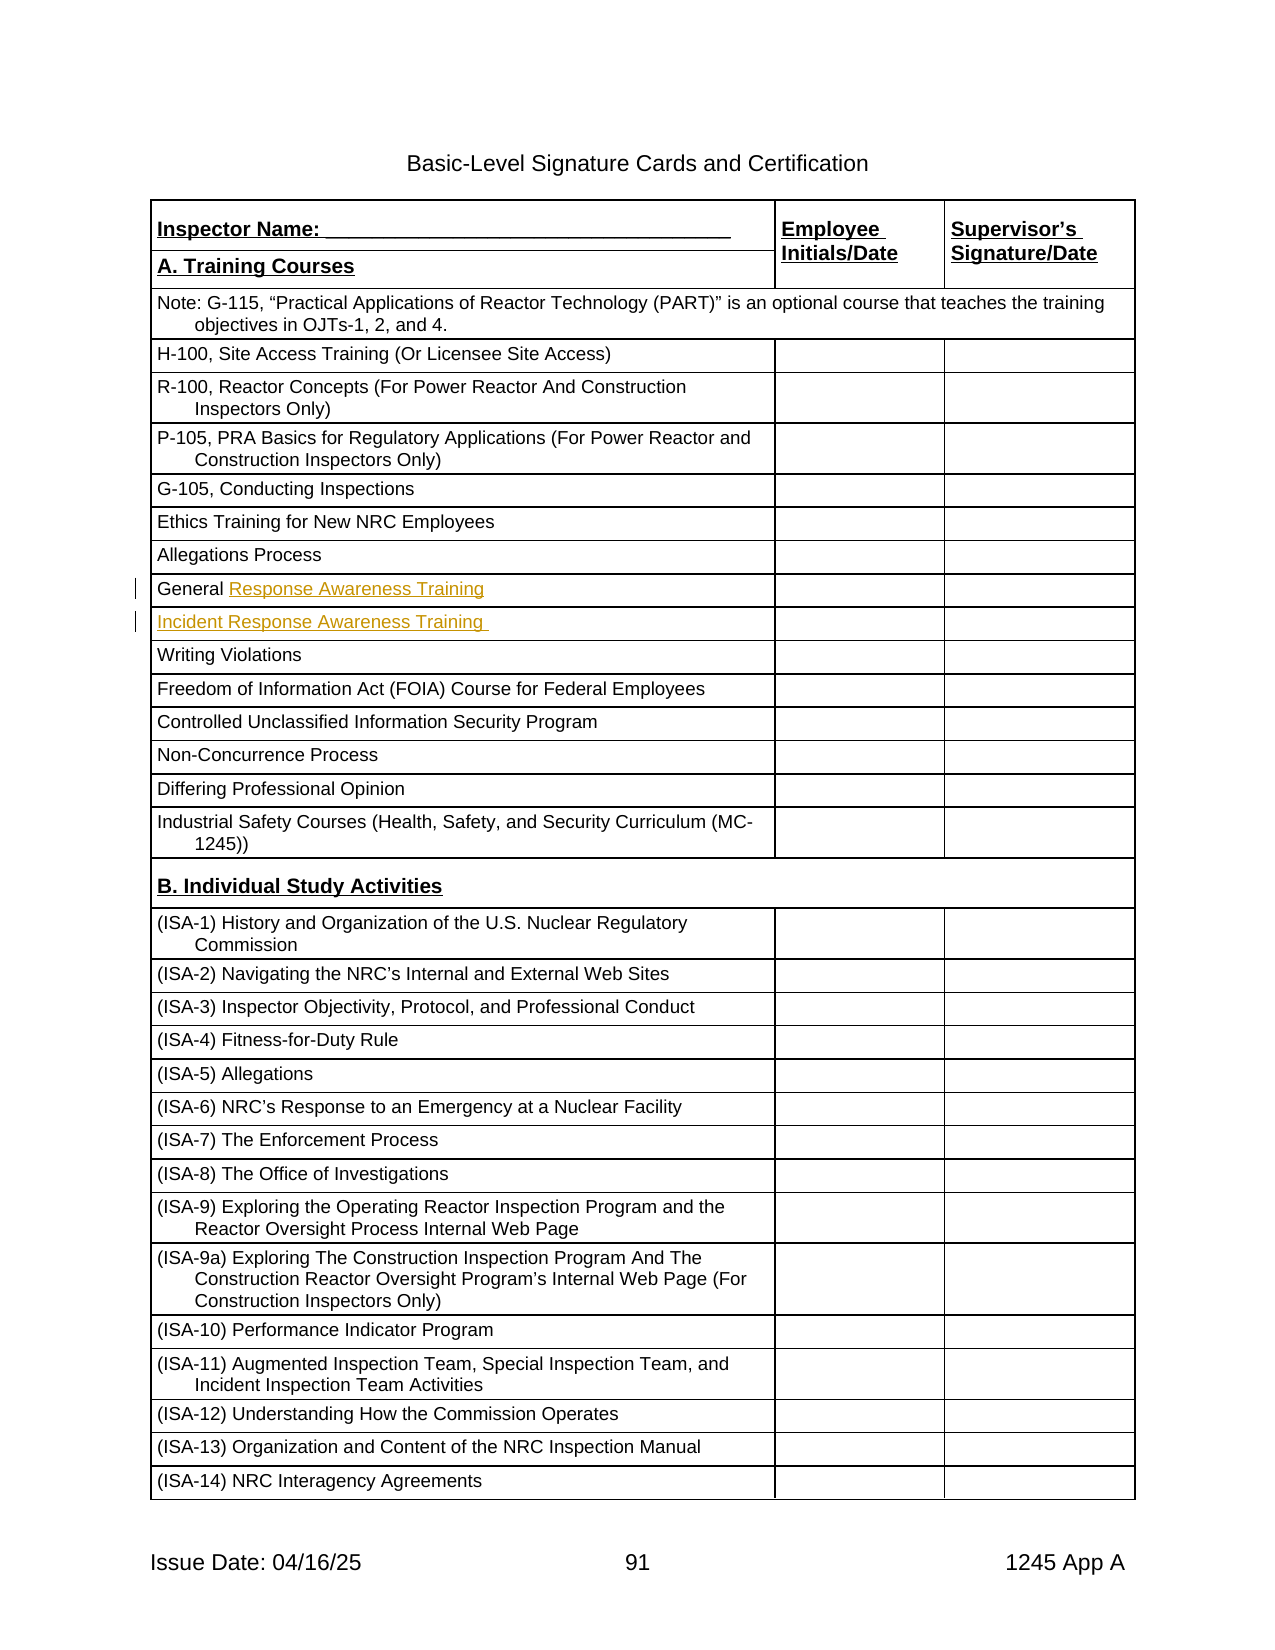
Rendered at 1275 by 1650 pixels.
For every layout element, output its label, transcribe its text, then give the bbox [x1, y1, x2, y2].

table_cell (ISA-6) NRC’s Response to an Emergency at a Nuclear Facility [152, 1093, 774, 1125]
table_cell (ISA-11) Augmented Inspection Team, Special Inspection Team, and Incident Inspection Team Activities [152, 1349, 774, 1398]
table_cell [776, 1193, 944, 1242]
table_cell [945, 475, 1134, 506]
table_cell (ISA-3) Inspector Objectivity, Protocol, and Professional Conduct [152, 993, 774, 1025]
table_cell (ISA-2) Navigating the NRC’s Internal and External Web Sites [152, 960, 774, 991]
table_cell [776, 1026, 944, 1058]
table_cell [945, 340, 1134, 371]
table_cell (ISA-12) Understanding How the Commission Operates [152, 1400, 774, 1432]
title Basic-Level Signature Cards and Certification [150, 150, 1125, 176]
table_cell Controlled Unclassified Information Security Program [152, 708, 774, 739]
table_cell [776, 340, 944, 371]
table_cell [945, 424, 1134, 473]
table_cell [945, 1244, 1134, 1314]
table_cell [776, 960, 944, 991]
table_cell Ethics Training for New NRC Employees [152, 508, 774, 539]
table_cell [152, 608, 774, 639]
table_cell [776, 808, 944, 857]
table_cell [945, 575, 1134, 606]
table_cell (ISA-7) The Enforcement Process [152, 1126, 774, 1158]
table_cell (ISA-13) Organization and Content of the NRC Inspection Manual [152, 1433, 774, 1465]
table_cell R-100, Reactor Concepts (For Power Reactor And Construction Inspectors Only) [152, 373, 774, 422]
table_cell [945, 775, 1134, 806]
table_cell Note: G-115, “Practical Applications of Reactor Technology (PART)” is an optional course that teaches the training objectives in OJTs-1, 2, and 4. [152, 289, 1134, 338]
table_cell [776, 1467, 944, 1498]
table_cell [945, 608, 1134, 639]
table_cell [776, 1126, 944, 1158]
table_cell [945, 1433, 1134, 1465]
table_cell [945, 1349, 1134, 1398]
table_cell [776, 708, 944, 739]
table_cell A. Training Courses [152, 251, 774, 287]
table_cell [945, 1467, 1134, 1498]
table_cell General [152, 575, 774, 606]
table_cell [945, 373, 1134, 422]
table_cell [945, 708, 1134, 739]
table_cell [776, 1244, 944, 1314]
table_cell [945, 541, 1134, 573]
table_cell Allegations Process [152, 541, 774, 573]
table_cell Writing Violations [152, 641, 774, 673]
table_cell [776, 1349, 944, 1398]
table_cell [945, 1316, 1134, 1348]
table_cell [776, 1433, 944, 1465]
table_cell Industrial Safety Courses (Health, Safety, and Security Curriculum (MC-1245)) [152, 808, 774, 857]
table_cell (ISA-14) NRC Interagency Agreements [152, 1467, 774, 1498]
table_cell [776, 608, 944, 639]
table_cell [945, 1060, 1134, 1091]
table_header Supervisor’s Signature/Date [945, 201, 1134, 287]
table_cell Differing Professional Opinion [152, 775, 774, 806]
table_cell P-105, PRA Basics for Regulatory Applications (For Power Reactor and Construction Inspectors Only) [152, 424, 774, 473]
table_cell [945, 909, 1134, 958]
table_cell [776, 675, 944, 706]
table_cell (ISA-4) Fitness-for-Duty Rule [152, 1026, 774, 1058]
table_cell [945, 508, 1134, 539]
table_cell [776, 993, 944, 1025]
table_cell (ISA-1) History and Organization of the U.S. Nuclear Regulatory Commission [152, 909, 774, 958]
table_cell G-105, Conducting Inspections [152, 475, 774, 506]
table_cell [945, 1126, 1134, 1158]
table_cell [776, 1160, 944, 1191]
table_cell [945, 741, 1134, 773]
table_cell [945, 808, 1134, 857]
table_header Inspector Name: ___________________________________ [152, 201, 774, 249]
table_cell [776, 1316, 944, 1348]
table_cell [776, 775, 944, 806]
table_cell (ISA-5) Allegations [152, 1060, 774, 1091]
table_cell (ISA-10) Performance Indicator Program [152, 1316, 774, 1348]
table_cell [776, 424, 944, 473]
table_cell [945, 1093, 1134, 1125]
table_cell [776, 741, 944, 773]
table_cell (ISA-9a) Exploring The Construction Inspection Program And The Construction Reactor Oversight Program’s Internal Web Page (For Construction Inspectors Only) [152, 1244, 774, 1314]
table_cell [945, 675, 1134, 706]
table_cell [776, 508, 944, 539]
table_cell (ISA-8) The Office of Investigations [152, 1160, 774, 1191]
table_cell [776, 909, 944, 958]
table_cell [945, 993, 1134, 1025]
table_cell [776, 1060, 944, 1091]
table_cell Non-Concurrence Process [152, 741, 774, 773]
table_cell H-100, Site Access Training (Or Licensee Site Access) [152, 340, 774, 371]
table_cell Freedom of Information Act (FOIA) Course for Federal Employees [152, 675, 774, 706]
table_cell [776, 373, 944, 422]
table_cell [776, 641, 944, 673]
table_cell [945, 960, 1134, 991]
table_cell [776, 1400, 944, 1432]
table_cell [945, 1400, 1134, 1432]
table_cell [776, 575, 944, 606]
table_cell [776, 1093, 944, 1125]
table_cell [945, 1026, 1134, 1058]
table_header Employee Initials/Date [776, 201, 944, 287]
table_cell (ISA-9) Exploring the Operating Reactor Inspection Program and the Reactor Oversight Process Internal Web Page [152, 1193, 774, 1242]
table_cell [945, 641, 1134, 673]
table_cell [945, 1193, 1134, 1242]
table_cell [776, 475, 944, 506]
table_cell [945, 1160, 1134, 1191]
table_cell B. Individual Study Activities [152, 859, 1134, 907]
table_cell [776, 541, 944, 573]
